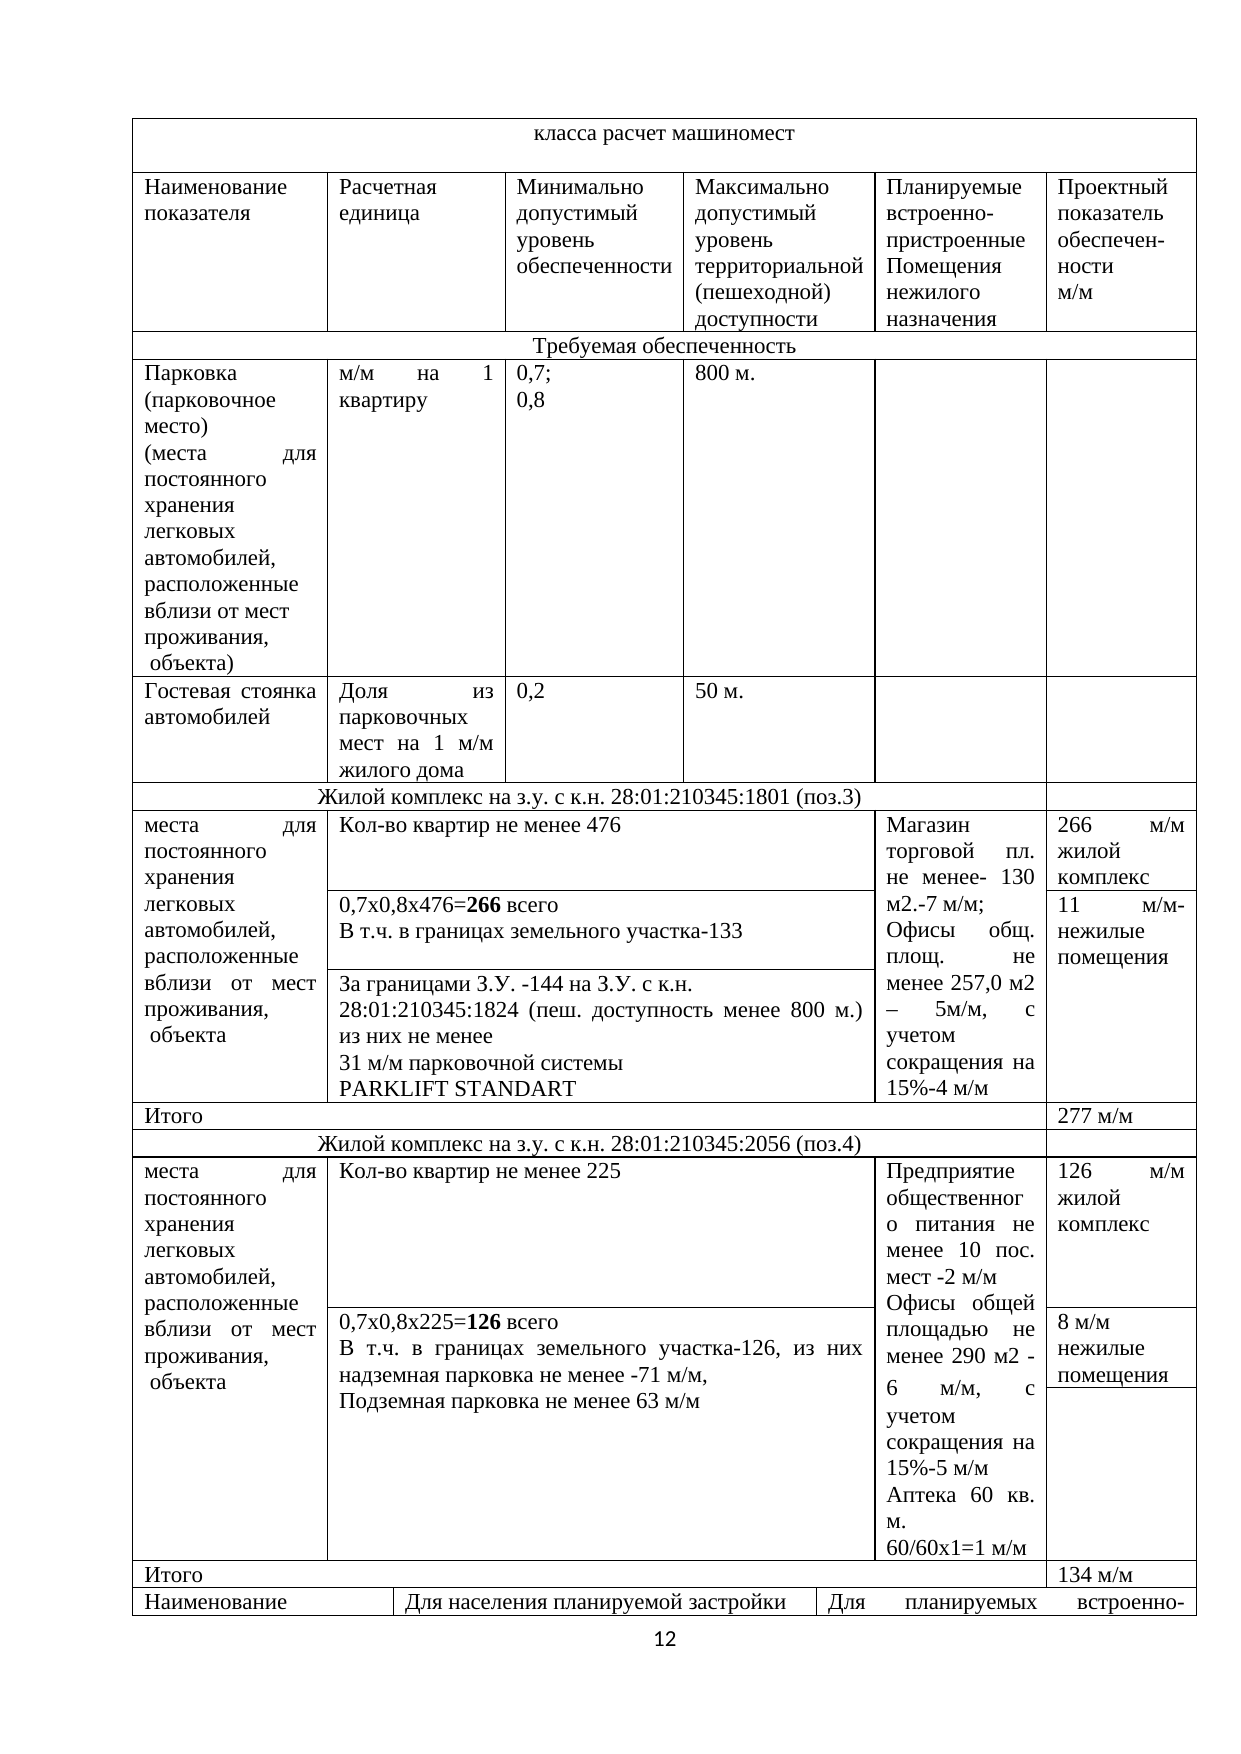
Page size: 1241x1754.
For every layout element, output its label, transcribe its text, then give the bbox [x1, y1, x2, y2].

table_cell Кол-во квартир не менее 476 [328, 811, 874, 890]
table_cell Жилой комплекс на з.у. с к.н. 28:01:210345:1801 (поз.3) [133, 783, 1046, 809]
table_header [133, 119, 1196, 172]
table_cell 8 м/м нежилые помещения [1047, 1308, 1196, 1387]
table_cell Предприятие общественного питания не менее 10 пос. мест -2 м/м Офисы общей площадью не менее 290 м2 -6 м/м, с учетом сокращения на 15%-5 м/м Аптека 60 кв. м. 60/60х1=1 м/м [876, 1158, 1046, 1560]
table_cell 0,2 [506, 677, 683, 782]
table_cell Расчетная единица [328, 173, 505, 331]
table_cell Гостевая стоянка автомобилей [133, 677, 327, 782]
table_cell Итого [133, 1561, 1046, 1587]
table_cell [1047, 783, 1196, 809]
table_cell [1047, 1130, 1196, 1156]
table_cell 800 м. [684, 360, 874, 676]
table_cell 277 м/м [1047, 1103, 1196, 1129]
table_cell Минимально допустимый уровень обеспеченности [506, 173, 683, 331]
table_cell Доля из парковочных мест на 1 м/м жилого дома [328, 677, 505, 782]
table_cell 50 м. [684, 677, 874, 782]
table_cell м/м на 1 квартиру [328, 360, 505, 676]
table_cell [1047, 360, 1196, 676]
table_cell Магазин торговой пл. не менее- 130 м2.-7 м/м; Офисы общ. площ. не менее 257,0 м2 – 5м/м, с учетом сокращения на 15%-4 м/м [876, 811, 1046, 1102]
table_cell 0,7; 0,8 [506, 360, 683, 676]
table_cell [1047, 677, 1196, 782]
table_cell 11 м/м-нежилые помещения [1047, 891, 1196, 1102]
table_cell 266 м/м жилой комплекс [1047, 811, 1196, 890]
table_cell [817, 1588, 1196, 1615]
table_cell [876, 360, 1046, 676]
table_cell Наименование показателя [133, 173, 327, 331]
table_cell [1047, 1388, 1196, 1560]
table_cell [133, 1588, 393, 1615]
table_cell Итого [133, 1103, 1046, 1129]
table_cell Максимально допустимый уровень территориальной (пешеходной) доступности [684, 173, 874, 331]
table_cell Проектный показатель обеспечен- ности м/м [1047, 173, 1196, 331]
table_cell За границами З.У. -144 на З.У. с к.н. 28:01:210345:1824 (пеш. доступность менее 800 м.) из них не менее 31 м/м парковочной системы PARKLIFT STANDART [328, 970, 874, 1102]
table_cell 0,7х0,8х225=126 всего В т.ч. в границах земельного участка-126, из них надземная парковка не менее -71 м/м, Подземная парковка не менее 63 м/м [328, 1308, 874, 1560]
table_cell места для постоянного хранения легковых автомобилей, расположенные вблизи от мест проживания, объекта [133, 811, 327, 1102]
table_cell 0,7х0,8х476=266 всего В т.ч. в границах земельного участка-133 [328, 891, 874, 969]
table_cell 126 м/м жилой комплекс [1047, 1158, 1196, 1307]
table_cell Кол-во квартир не менее 225 [328, 1158, 874, 1307]
table_cell [876, 677, 1046, 782]
table_cell Планируемые встроенно-пристроенные Помещения нежилого назначения [876, 173, 1046, 331]
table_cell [394, 1588, 816, 1615]
table_cell 134 м/м [1047, 1561, 1196, 1587]
table_cell места для постоянного хранения легковых автомобилей, расположенные вблизи от мест проживания, объекта [133, 1158, 327, 1560]
table_cell Требуемая обеспеченность [133, 332, 1196, 358]
table_cell Жилой комплекс на з.у. с к.н. 28:01:210345:2056 (поз.4) [133, 1130, 1046, 1156]
table_cell Парковка (парковочное место) (места для постоянного хранения легковых автомобилей, расположенные вблизи от мест проживания, объекта) [133, 360, 327, 676]
